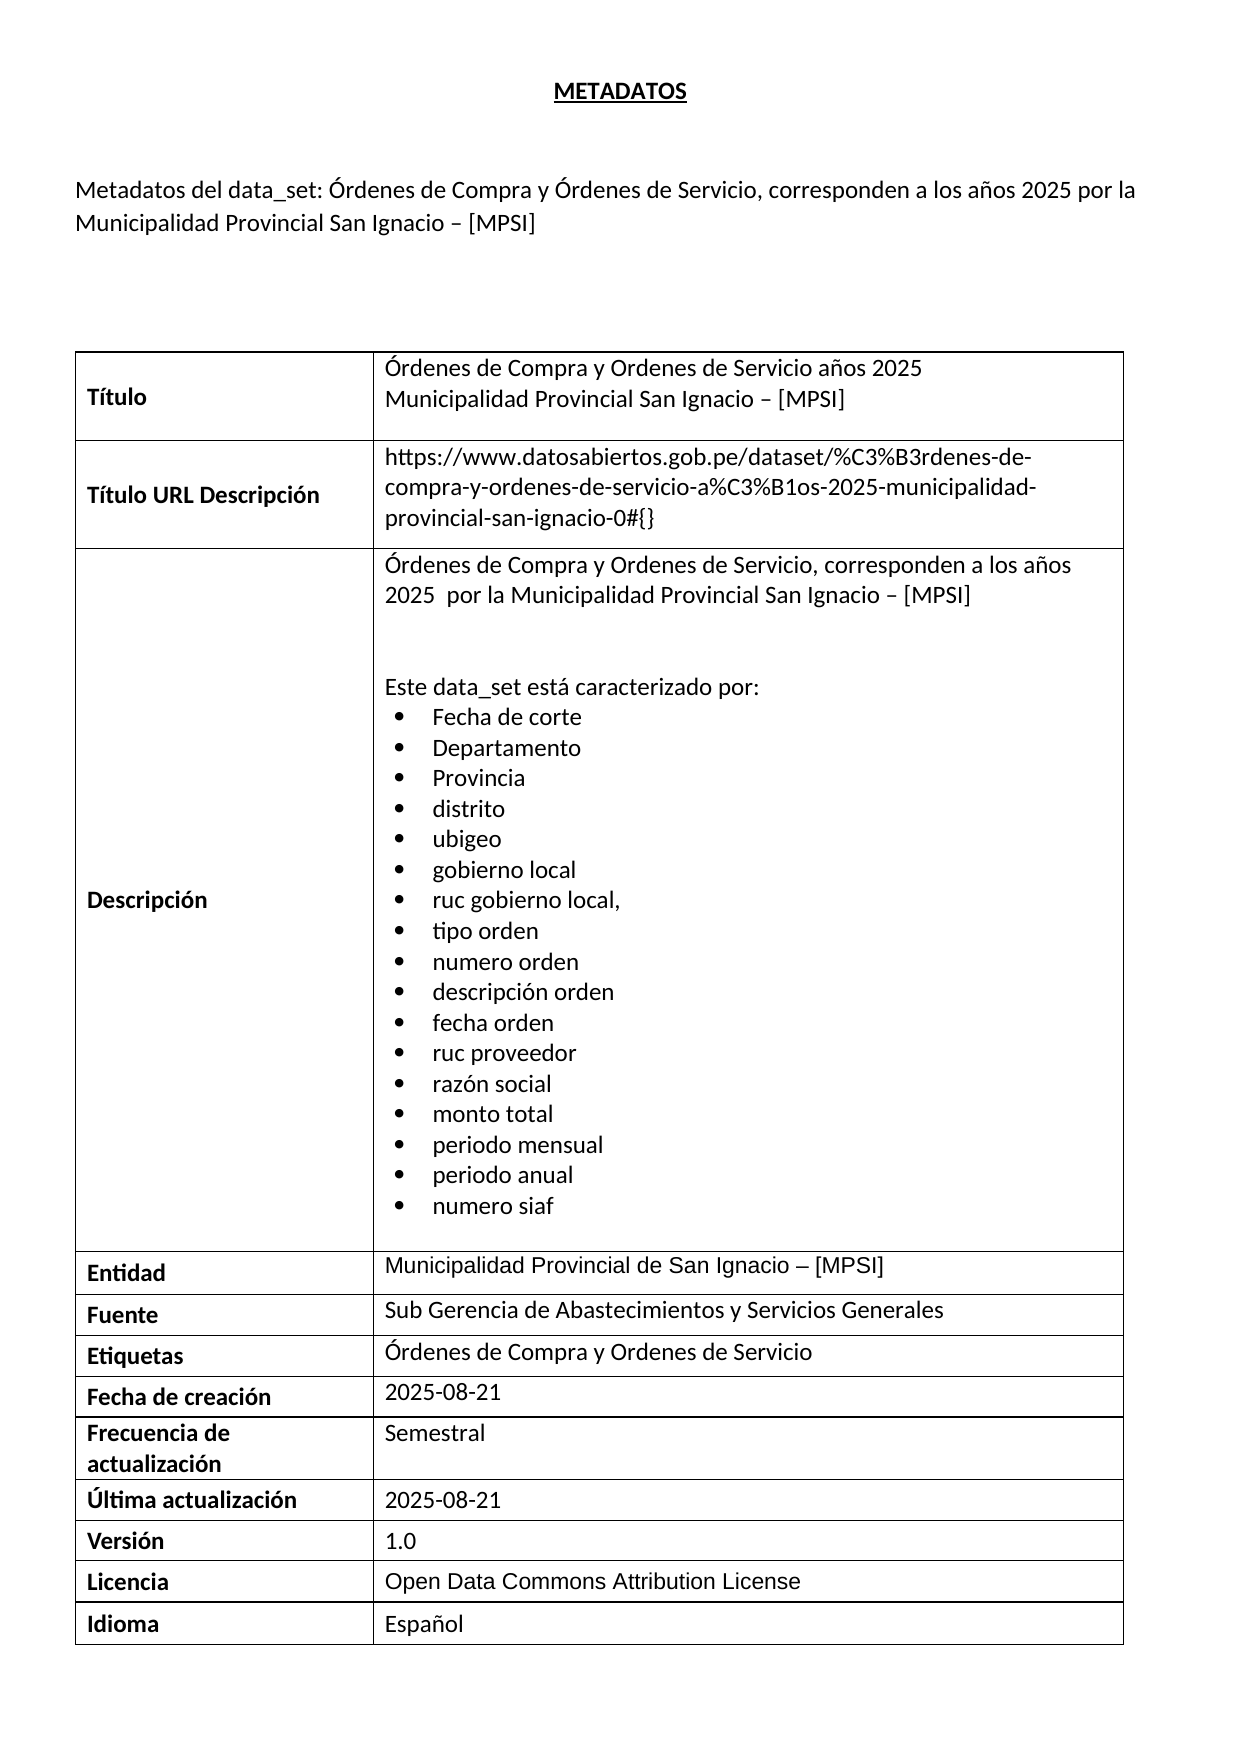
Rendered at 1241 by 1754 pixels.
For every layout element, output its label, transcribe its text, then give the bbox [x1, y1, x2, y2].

table_cell Español [374, 1603, 1123, 1644]
table_cell Entidad [76, 1252, 373, 1294]
table_header Órdenes de Compra y Ordenes de Servicio años 2025 Municipalidad Provincial San Ignacio – [MPSI] [374, 353, 1123, 440]
table_cell Órdenes de Compra y Ordenes de Servicio, corresponden a los años 2025 por la Municipalidad Provincial San Ignacio – [MPSI] Este data_set está caracterizado por: Fecha de corte Departamento Provincia distrito ubigeo gobierno local ruc gobierno local, tipo orden numero orden descripción orden fecha orden ruc proveedor razón social monto total periodo mensual periodo anual numero siaf [374, 549, 1123, 1251]
table_cell Semestral [374, 1418, 1123, 1478]
table_cell Frecuencia de actualización [76, 1418, 373, 1478]
table_cell 1.0 [374, 1521, 1123, 1560]
table_cell Título URL Descripción [76, 441, 373, 548]
table_cell Fuente [76, 1295, 373, 1334]
table_cell Última actualización [76, 1480, 373, 1519]
table_cell Órdenes de Compra y Ordenes de Servicio [374, 1336, 1123, 1376]
table_cell Etiquetas [76, 1336, 373, 1376]
table_cell Idioma [76, 1603, 373, 1644]
table_cell https://www.datosabiertos.gob.pe/dataset/%C3%B3rdenes-de-compra-y-ordenes-de-servicio-a%C3%B1os-2025-municipalidad-provincial-san-ignacio-0#{} [374, 441, 1123, 548]
table_cell Descripción [76, 549, 373, 1251]
table_header Título [76, 353, 373, 440]
table_cell Open Data Commons Attribution License [374, 1561, 1123, 1601]
table_cell Sub Gerencia de Abastecimientos y Servicios Generales [374, 1295, 1123, 1334]
text Metadatos del data_set: Órdenes de Compra y Órdenes de Servicio, corresponden a los años 2025 por la Municipalidad Provincial San Ignacio – [MPSI] [75, 174, 1165, 238]
table_cell 2025-08-21 [374, 1480, 1123, 1519]
table_cell Municipalidad Provincial de San Ignacio – [MPSI] [374, 1252, 1123, 1294]
table_cell Licencia [76, 1561, 373, 1601]
table_cell Fecha de creación [76, 1377, 373, 1416]
table_cell Versión [76, 1521, 373, 1560]
text METADATOS [75, 75, 1165, 106]
table_cell 2025-08-21 [374, 1377, 1123, 1416]
